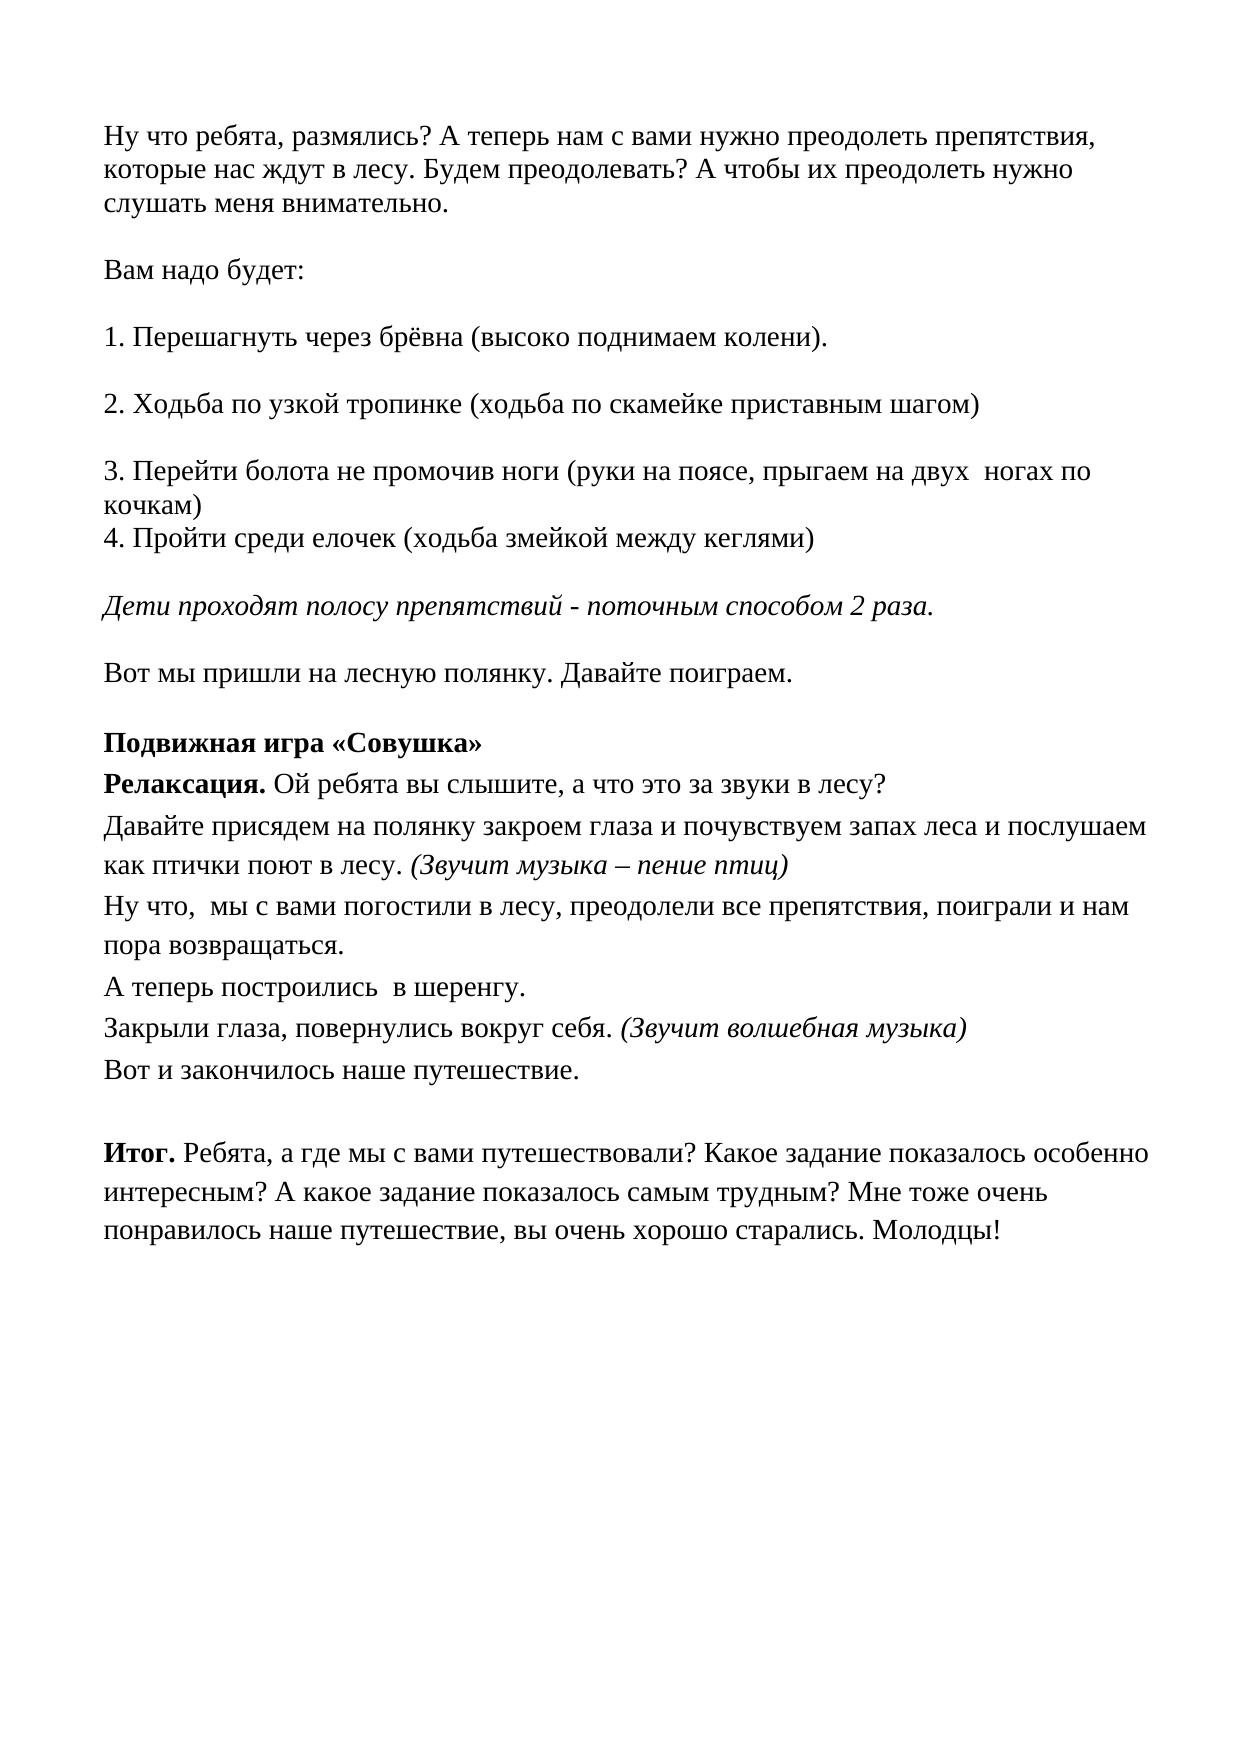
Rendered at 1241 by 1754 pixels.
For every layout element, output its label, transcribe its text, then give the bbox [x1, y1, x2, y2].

text А теперь построились в шеренгу. [103, 969, 1152, 1002]
text 1. Перешагнуть через брёвна (высоко поднимаем колени). [103, 319, 1152, 353]
text Дети проходят полосу препятствий - поточным способом 2 раза. [103, 588, 1152, 621]
text 2. Ходьба по узкой тропинке (ходьба по скамейке приставным шагом) [103, 386, 1152, 420]
text Вам надо будет: [103, 252, 1152, 286]
text Вот и закончилось наше путешествие. [103, 1052, 1152, 1086]
text 3. Перейти болота не промочив ноги (руки на поясе, прыгаем на двух ногах по кочкам) [103, 453, 1152, 521]
text Итог. Ребята, а где мы с вами путешествовали? Какое задание показалось особенно интересным? А какое задание показалось самым трудным? Мне тоже очень понравилось наше путешествие, вы очень хорошо старались. Молодцы! [103, 1135, 1152, 1246]
text Вот мы пришли на лесную полянку. Давайте поиграем. [103, 655, 1152, 688]
text Подвижная игра «Совушка» [103, 725, 1152, 758]
text Ну что, мы с вами погостили в лесу, преодолели все препятствия, поиграли и нам пора возвращаться. [103, 888, 1152, 961]
text Закрыли глаза, повернулись вокруг себя. (Звучит волшебная музыка) [103, 1010, 1152, 1044]
text Релаксация. Ой ребята вы слышите, а что это за звуки в лесу? [103, 767, 1152, 800]
text Давайте присядем на полянку закроем глаза и почувствуем запах леса и послушаем как птички поют в лесу. (Звучит музыка – пение птиц) [103, 808, 1152, 880]
text 4. Пройти среди елочек (ходьба змейкой между кеглями) [103, 521, 1152, 554]
text Ну что ребята, размялись? А теперь нам с вами нужно преодолеть препятствия, которые нас ждут в лесу. Будем преодолевать? А чтобы их преодолеть нужно слушать меня внимательно. [103, 118, 1152, 219]
